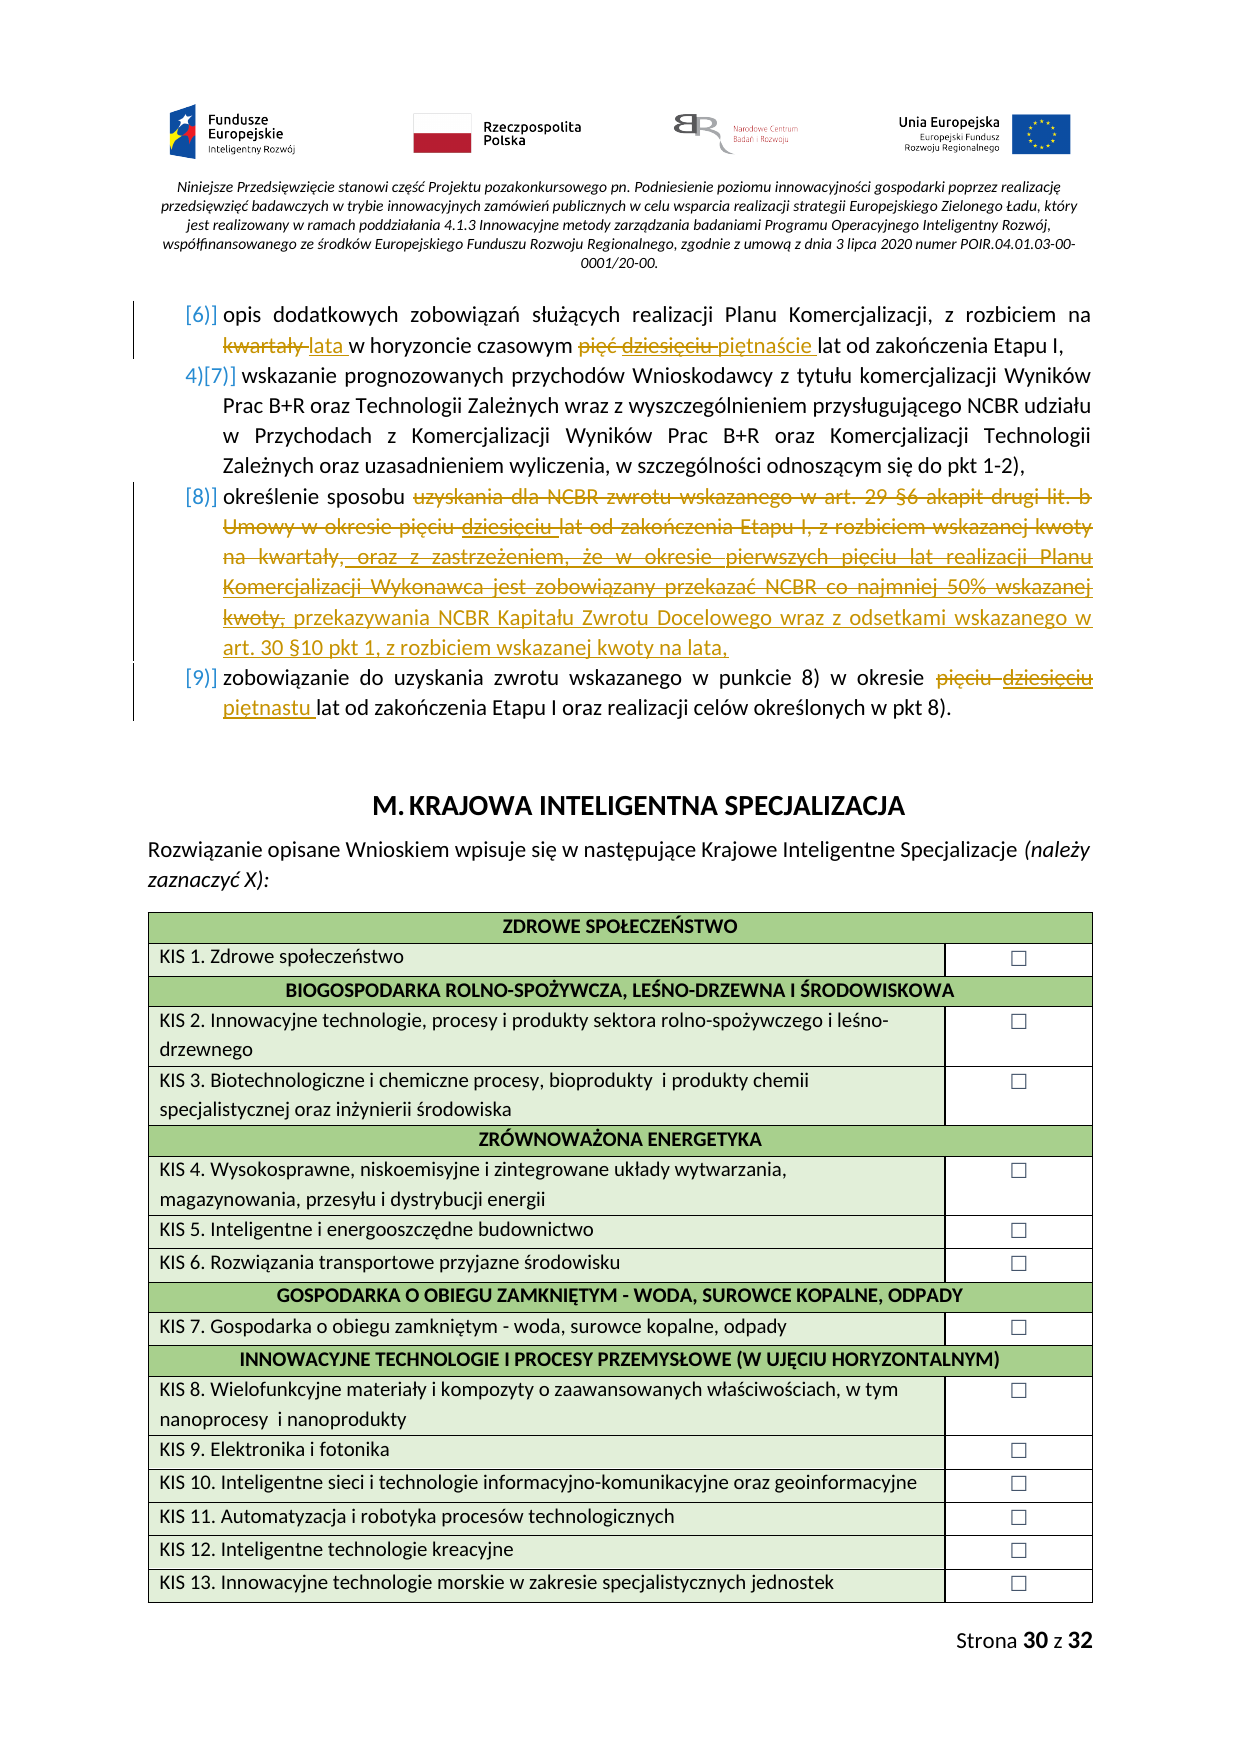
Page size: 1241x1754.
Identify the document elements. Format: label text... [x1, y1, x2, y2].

table_cell KIS 1. Zdrowe społeczeństwo [149, 944, 944, 976]
table_cell KIS 10. Inteligentne sieci i technologie informacyjno-komunikacyjne oraz geoinformacyjne [149, 1470, 944, 1502]
list określenie sposobu [185, 482, 1093, 661]
table_cell KIS 8. Wielofunkcyjne materiały i kompozyty o zaawansowanych właściwościach, w tym nanoprocesy i nanoprodukty [149, 1377, 944, 1435]
table_cell KIS 11. Automatyzacja i robotyka procesów technologicznych [149, 1503, 944, 1535]
table_cell BIOGOSPODARKA ROLNO-SPOŻYWCZA, LEŚNO-DRZEWNA I ŚRODOWISKOWA [149, 977, 1092, 1006]
text Rozwiązanie opisane Wnioskiem wpisuje się w następujące Krajowe Inteligentne Specjalizacje (należy zaznaczyć X): [148, 835, 1093, 893]
table_cell KIS 2. Innowacyjne technologie, procesy i produkty sektora rolno-spożywczego i leśno-drzewnego [149, 1007, 944, 1066]
subtitle KRAJOWA INTELIGENTNA SPECJALIZACJA [185, 787, 1093, 823]
table_cell KIS 4. Wysokosprawne, niskoemisyjne i zintegrowane układy wytwarzania, magazynowania, przesyłu i dystrybucji energii [149, 1157, 944, 1215]
list wskazanie prognozowanych przychodów Wnioskodawcy z tytułu komercjalizacji Wyników Prac B+R oraz Technologii Zależnych wraz z wyszczególnieniem przysługującego NCBR udziału w Przychodach z Komercjalizacji Wyników Prac B+R oraz Komercjalizacji Technologii Zależnych oraz uzasadnieniem wyliczenia, w szczególności odnoszącym się do pkt 1-2), [185, 361, 1093, 480]
list opis dodatkowych zobowiązań służących realizacji Planu Komercjalizacji, z rozbiciem na w horyzoncie czasowym lat od zakończenia Etapu I, [185, 301, 1093, 359]
table_cell KIS 12. Inteligentne technologie kreacyjne [149, 1536, 944, 1568]
picture [169, 104, 1071, 159]
table_cell ZRÓWNOWAŻONA ENERGETYKA [149, 1126, 1092, 1156]
table_cell GOSPODARKA O OBIEGU ZAMKNIĘTYM - WODA, SUROWCE KOPALNE, ODPADY [149, 1283, 1092, 1312]
list zobowiązanie do uzyskania zwrotu wskazanego w punkcie 8) w okresie lat od zakończenia Etapu I oraz realizacji celów określonych w pkt 8). [185, 663, 1093, 721]
table_cell INNOWACYJNE TECHNOLOGIE I PROCESY PRZEMYSŁOWE (W UJĘCIU HORYZONTALNYM) [149, 1346, 1092, 1376]
table_cell KIS 6. Rozwiązania transportowe przyjazne środowisku [149, 1249, 944, 1282]
table_cell KIS 5. Inteligentne i energooszczędne budownictwo [149, 1216, 944, 1248]
table_cell KIS 3. Biotechnologiczne i chemiczne procesy, bioprodukty i produkty chemii specjalistycznej oraz inżynierii środowiska [149, 1067, 944, 1125]
table_cell KIS 7. Gospodarka o obiegu zamkniętym - woda, surowce kopalne, odpady [149, 1313, 944, 1345]
table_cell KIS 9. Elektronika i fotonika [149, 1436, 944, 1468]
table_header ZDROWE SPOŁECZEŃSTWO [149, 913, 1092, 943]
